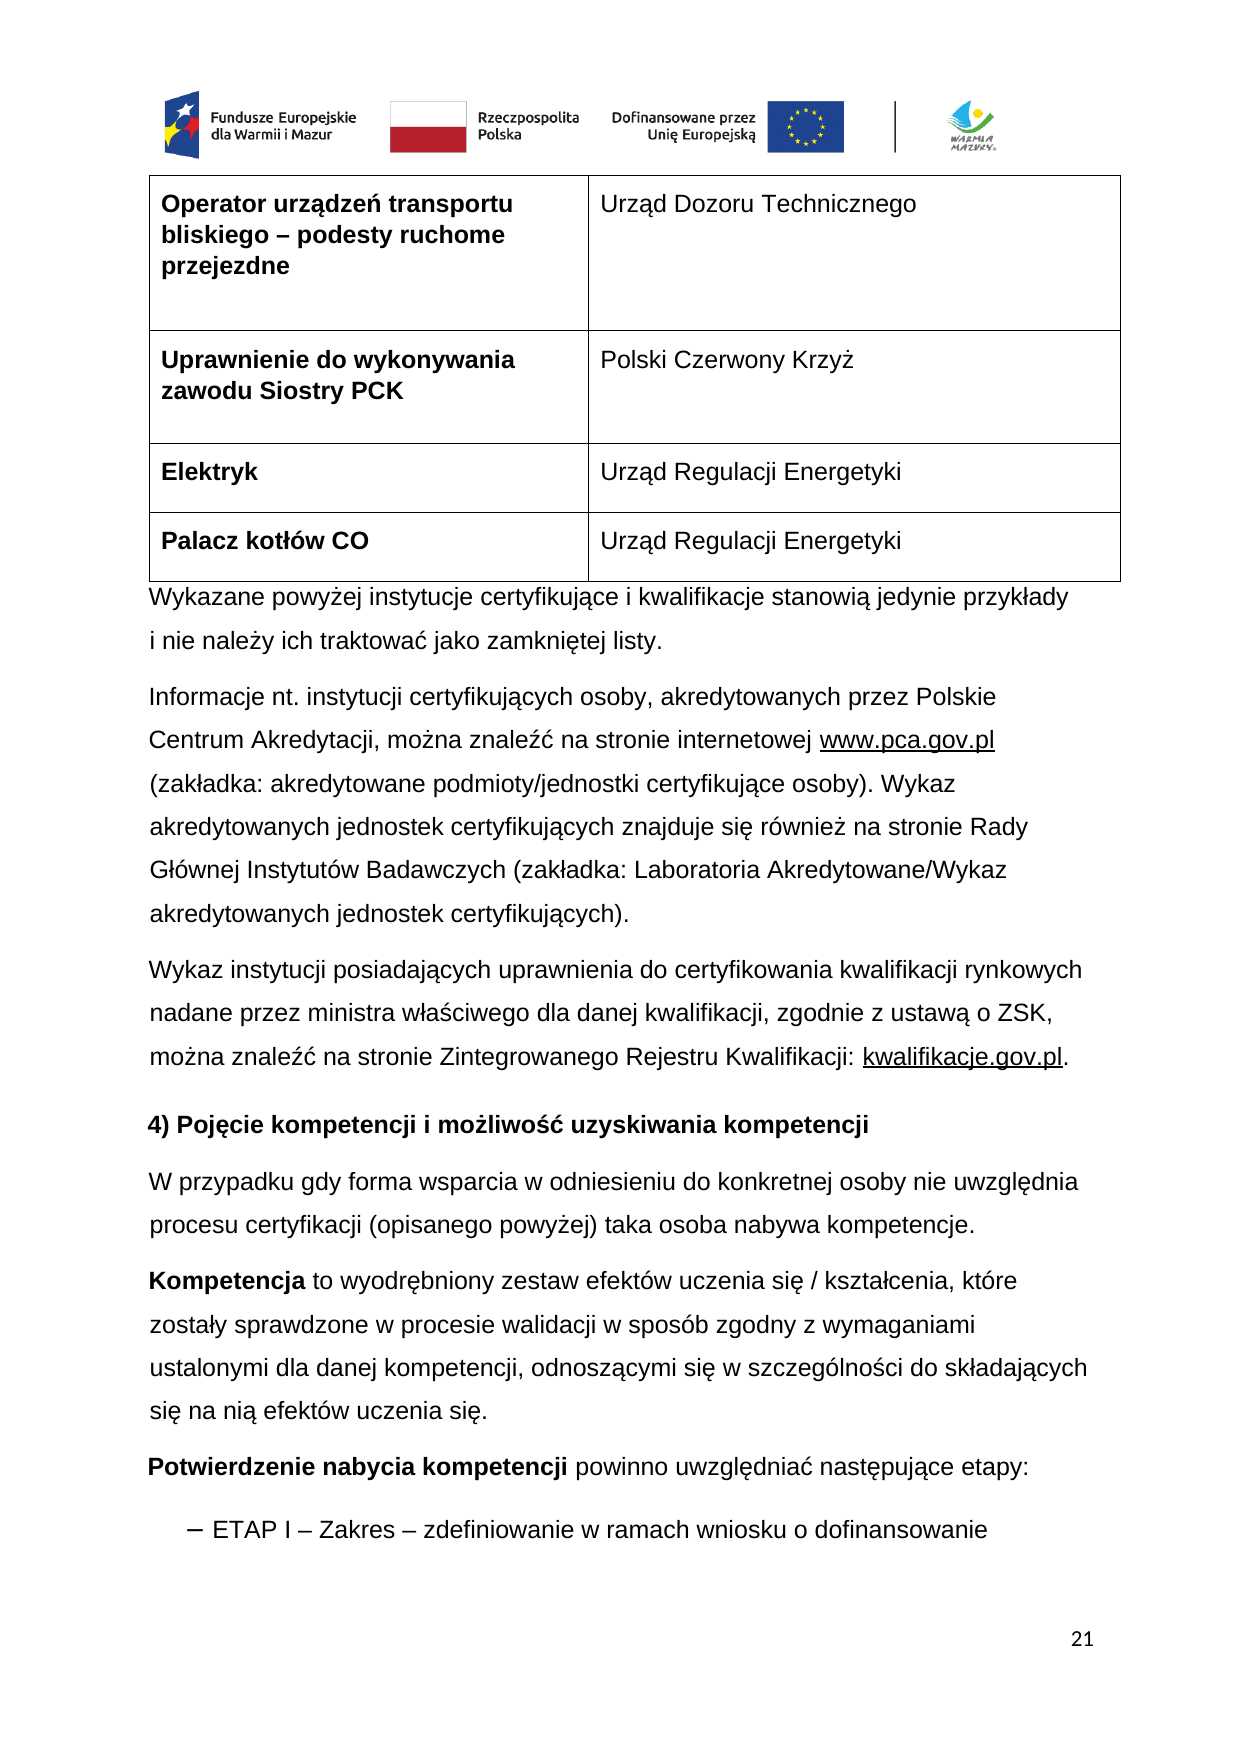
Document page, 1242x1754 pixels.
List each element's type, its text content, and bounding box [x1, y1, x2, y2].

text W przypadku gdy forma wsparcia w odniesieniu do konkretnej osoby nie uwzględnia procesu certyfikacji (opisanego powyżej) taka osoba nabywa kompetencje. [148, 1167, 1093, 1239]
table_cell Palacz kotłów CO [150, 513, 588, 581]
text Wykazane powyżej instytucje certyfikujące i kwalifikacje stanowią jedynie przykłady i nie należy ich traktować jako zamkniętej listy. [148, 582, 1075, 654]
text − ETAP I – Zakres – zdefiniowanie w ramach wniosku o dofinansowanie [184, 1512, 1093, 1546]
table_cell Uprawnienie do wykonywania zawodu Siostry PCK [150, 331, 588, 443]
text Kompetencja to wyodrębniony zestaw efektów uczenia się / kształcenia, które zostały sprawdzone w procesie walidacji w sposób zgodny z wymaganiami ustalonymi dla danej kompetencji, odnoszącymi się w szczególności do składających się na nią efektów uczenia się. [148, 1266, 1093, 1425]
table_cell Polski Czerwony Krzyż [589, 331, 1120, 443]
text Wykaz instytucji posiadających uprawnienia do certyfikowania kwalifikacji rynkowych nadane przez ministra właściwego dla danej kwalifikacji, zgodnie z ustawą o ZSK, można znaleźć na stronie Zintegrowanego Rejestru Kwalifikacji: kwalifikacje.gov.pl. [148, 955, 1093, 1070]
text Informacje nt. instytucji certyfikujących osoby, akredytowanych przez Polskie [148, 682, 1093, 710]
picture [148, 73, 1089, 175]
text 4) Pojęcie kompetencji i możliwość uzyskiwania kompetencji [147, 1111, 1092, 1139]
table_cell Urząd Dozoru Technicznego [589, 176, 1120, 330]
text Potwierdzenie nabycia kompetencji powinno uwzględniać następujące etapy: [147, 1452, 1094, 1481]
table_cell Elektryk [150, 444, 588, 512]
text Centrum Akredytacji, można znaleźć na stronie internetowej www.pca.gov.pl (zakładka: akredytowane podmioty/jednostki certyfikujące osoby). Wykaz akredytowanych jednostek certyfikujących znajduje się również na stronie Rady Głównej Instytutów Badawczych (zakładka: Laboratoria Akredytowane/Wykaz akredytowanych jednostek certyfikujących). [148, 725, 1093, 927]
table_cell Urząd Regulacji Energetyki [589, 444, 1120, 512]
table_cell Urząd Regulacji Energetyki [589, 513, 1120, 581]
table_cell Operator urządzeń transportu bliskiego – podesty ruchome przejezdne [150, 176, 588, 330]
